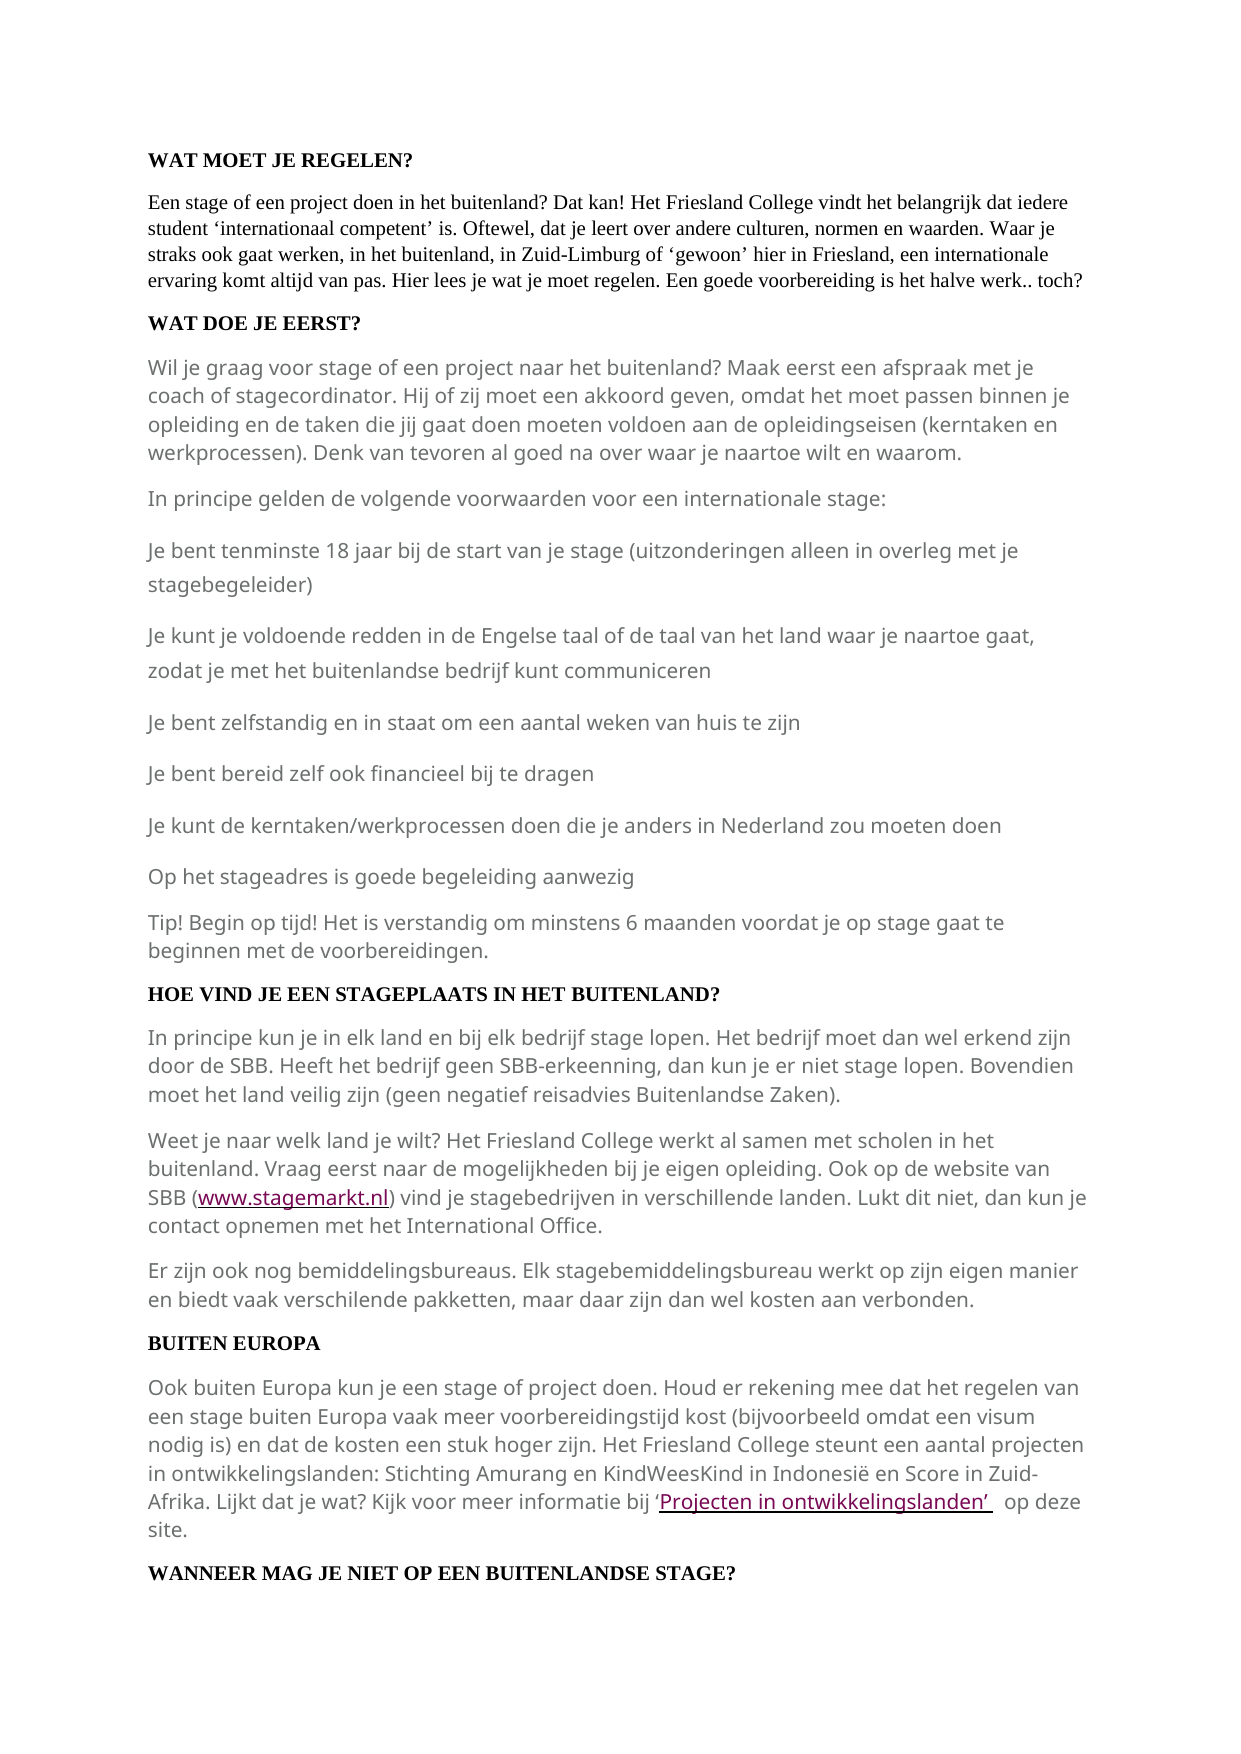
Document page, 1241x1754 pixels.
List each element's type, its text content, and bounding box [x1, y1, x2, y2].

text In principe gelden de volgende voorwaarden voor een internationale stage: [148, 484, 1093, 513]
text Ook buiten Europa kun je een stage of project doen. Houd er rekening mee dat het regelen van een stage buiten Europa vaak meer voorbereidingstijd kost (bijvoorbeeld omdat een visum nodig is) en dat de kosten een stuk hoger zijn. Het Friesland College steunt een aantal projecten in ontwikkelingslanden: Stichting Amurang en KindWeesKind in Indonesië en Score in Zuid-Afrika. Lijkt dat je wat? Kijk voor meer informatie bij ‘Projecten in ontwikkelingslanden’ op deze site. [148, 1373, 1093, 1544]
text WANNEER MAG JE NIET OP EEN BUITENLANDSE STAGE? [148, 1561, 1093, 1585]
text Je kunt je voldoende redden in de Engelse taal of de taal van het land waar je naartoe gaat, zodat je met het buitenlandse bedrijf kunt communiceren [148, 616, 1093, 684]
text In principe kun je in elk land en bij elk bedrijf stage lopen. Het bedrijf moet dan wel erkend zijn door de SBB. Heeft het bedrijf geen SBB-erkeenning, dan kun je er niet stage lopen. Bovendien moet het land veilig zijn (geen negatief reisadvies Buitenlandse Zaken). [148, 1023, 1093, 1108]
text Weet je naar welk land je wilt? Het Friesland College werkt al samen met scholen in het buitenland. Vraag eerst naar de mogelijkheden bij je eigen opleiding. Ook op de website van SBB (www.stagemarkt.nl) vind je stagebedrijven in verschillende landen. Lukt dit niet, dan kun je contact opnemen met het International Office. [148, 1126, 1093, 1239]
text BUITEN EUROPA [148, 1331, 1093, 1355]
text Een stage of een project doen in het buitenland? Dat kan! Het Friesland College vindt het belangrijk dat iedere student ‘internationaal competent’ is. Oftewel, dat je leert over andere culturen, normen en waarden. Waar je straks ook gaat werken, in het buitenland, in Zuid-Limburg of ‘gewoon’ hier in Friesland, een internationale ervaring komt altijd van pas. Hier lees je wat je moet regelen. Een goede voorbereiding is het halve werk.. toch? [148, 190, 1093, 292]
text Je kunt de kerntaken/werkprocessen doen die je anders in Nederland zou moeten doen [148, 805, 1093, 839]
text Wil je graag voor stage of een project naar het buitenland? Maak eerst een afspraak met je coach of stagecordinator. Hij of zij moet een akkoord geven, omdat het moet passen binnen je opleiding en de taken die jij gaat doen moeten voldoen aan de opleidingseisen (kerntaken en werkprocessen). Denk van tevoren al goed na over waar je naartoe wilt en waarom. [148, 353, 1093, 467]
text Op het stageadres is goede begeleiding aanwezig [148, 856, 1093, 891]
text WAT DOE JE EERST? [148, 311, 1093, 335]
text Je bent tenminste 18 jaar bij de start van je stage (uitzonderingen alleen in overleg met je stagebegeleider) [148, 530, 1093, 598]
text WAT MOET JE REGELEN? [148, 148, 1093, 172]
text Je bent zelfstandig en in staat om een aantal weken van huis te zijn [148, 702, 1093, 736]
text Tip! Begin op tijd! Het is verstandig om minstens 6 maanden voordat je op stage gaat te beginnen met de voorbereidingen. [148, 908, 1093, 965]
text HOE VIND JE EEN STAGEPLAATS IN HET BUITENLAND? [148, 982, 1093, 1006]
text Je bent bereid zelf ook financieel bij te dragen [148, 753, 1093, 788]
text Er zijn ook nog bemiddelingsbureaus. Elk stagebemiddelingsbureau werkt op zijn eigen manier en biedt vaak verschilende pakketten, maar daar zijn dan wel kosten aan verbonden. [148, 1257, 1093, 1313]
